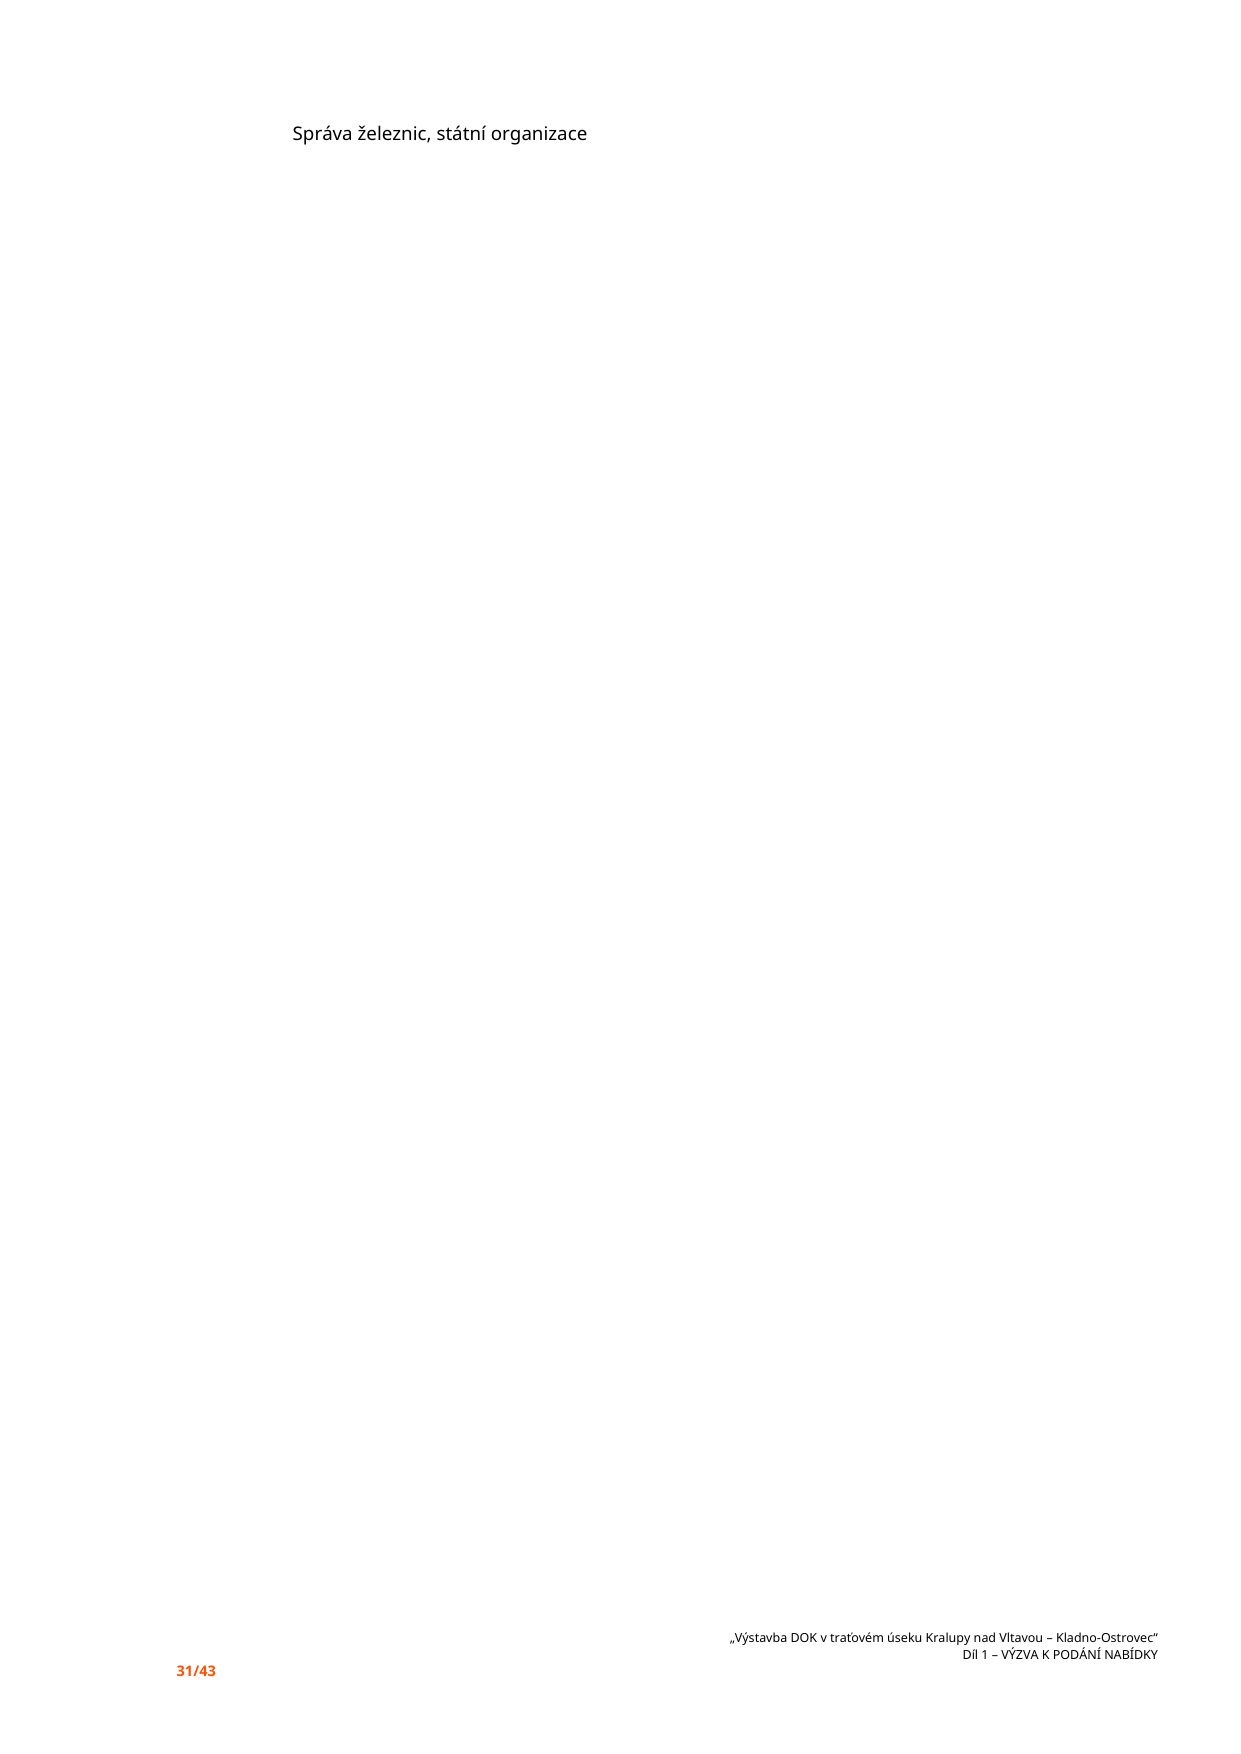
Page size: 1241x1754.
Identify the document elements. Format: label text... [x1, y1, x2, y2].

text Správa železnic, státní organizace [292, 121, 1122, 146]
